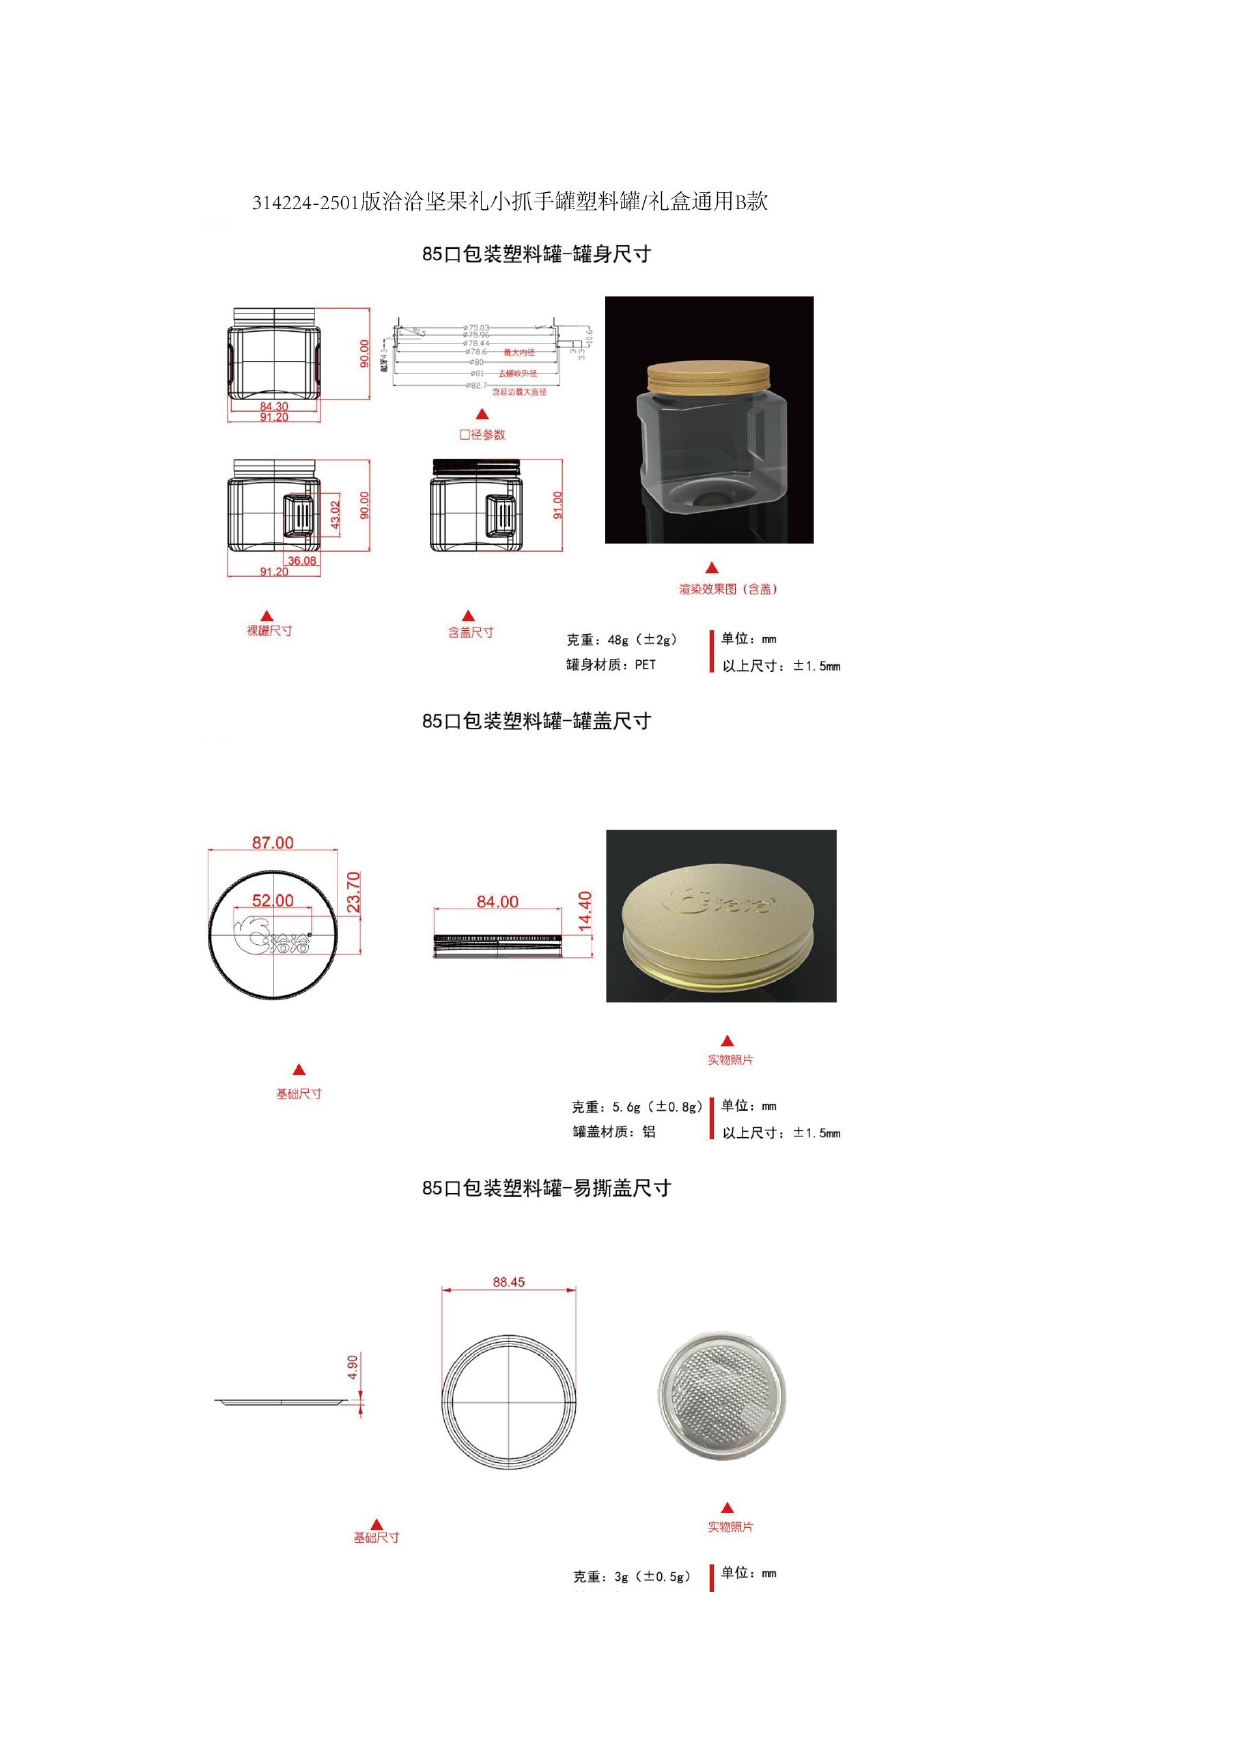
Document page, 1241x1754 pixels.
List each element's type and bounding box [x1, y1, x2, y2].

picture [187, 162, 848, 1592]
